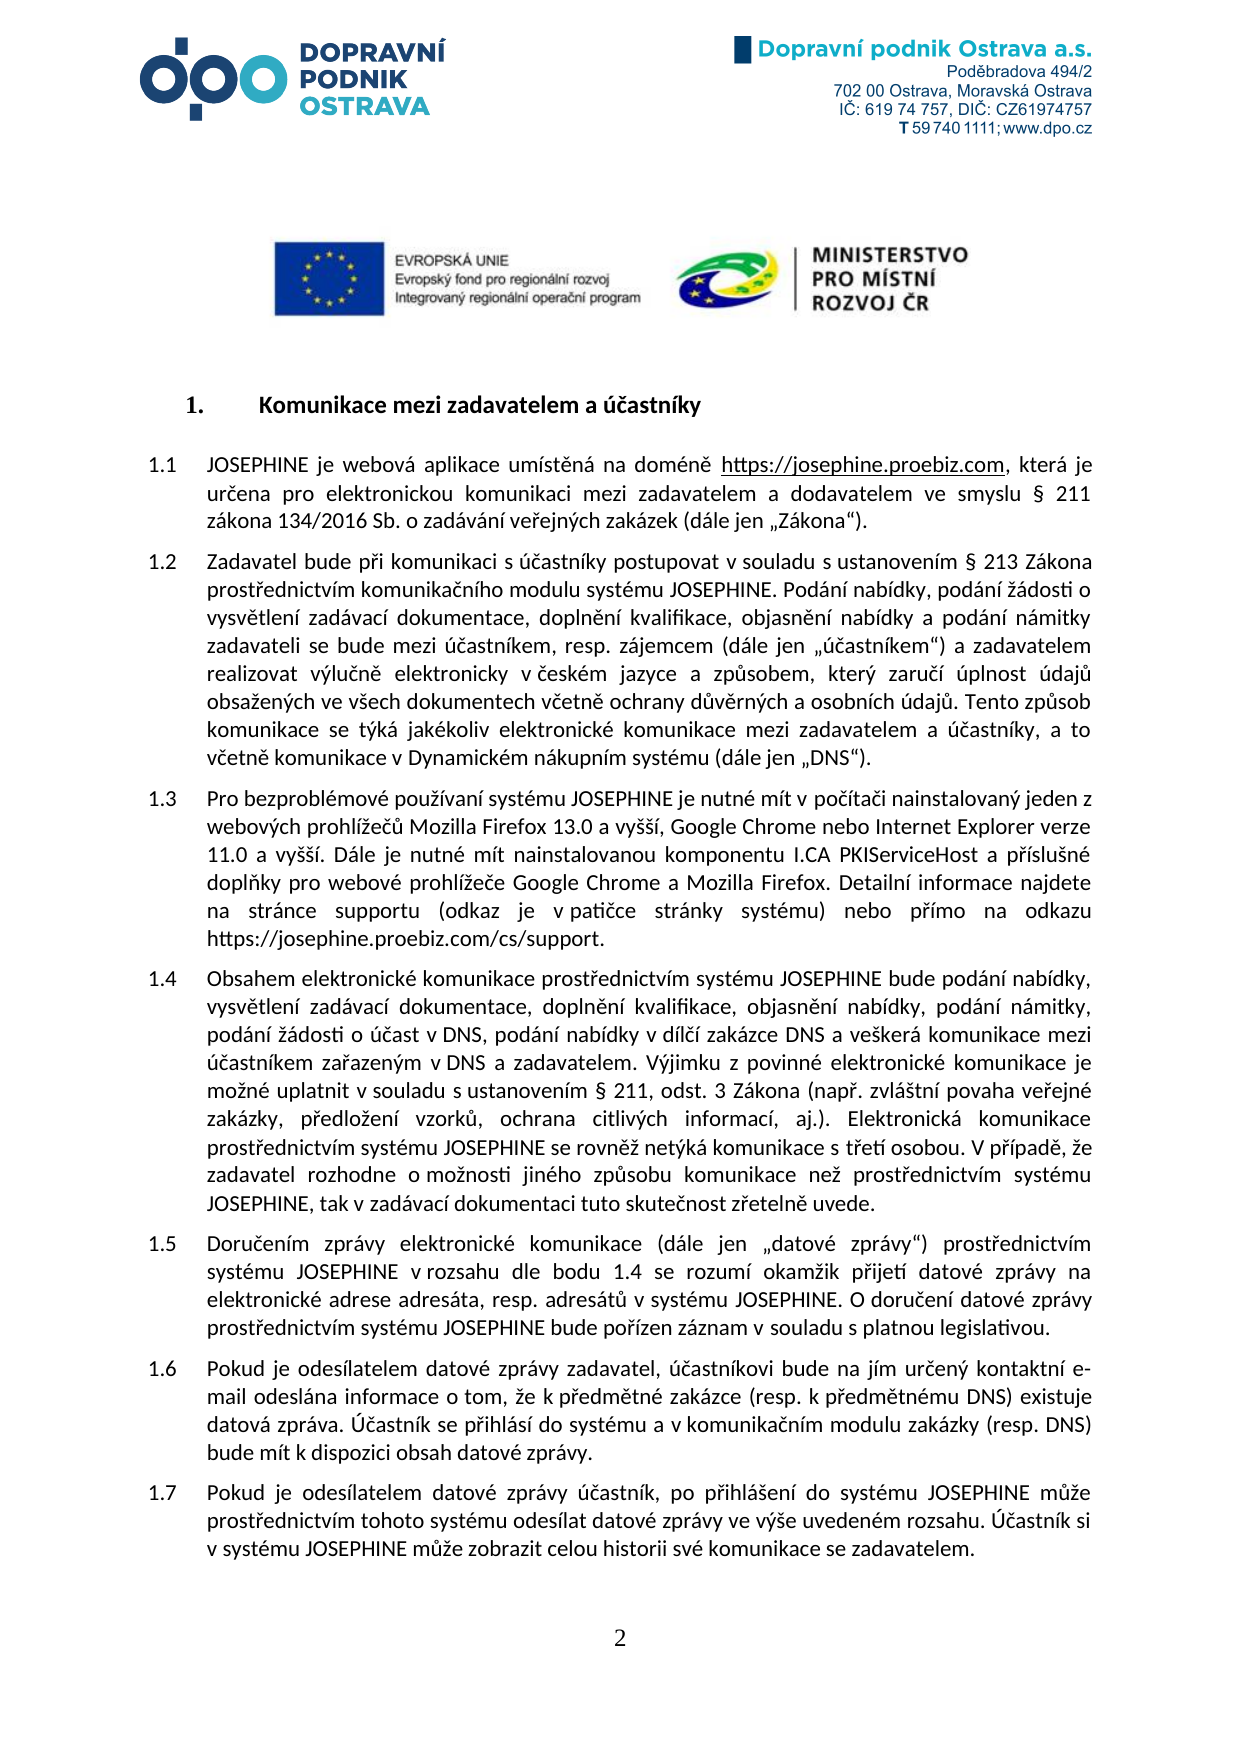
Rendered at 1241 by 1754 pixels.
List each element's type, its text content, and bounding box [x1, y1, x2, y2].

subtitle Komunikace mezi zadavatelem a účastníky [185, 389, 1093, 420]
text 1.7 Pokud je odesílatelem datové zprávy účastník, po přihlášení do systému JOSEPHINE může prostřednictvím tohoto systému odesílat datové zprávy ve výše uvedeném rozsahu. Účastník si v systému JOSEPHINE může zobrazit celou historii své komunikace se zadavatelem. [148, 1478, 1093, 1562]
text 1.1 JOSEPHINE je webová aplikace umístěná na doméně https://josephine.proebiz.com, která je určena pro elektronickou komunikaci mezi zadavatelem a dodavatelem ve smyslu § 211 zákona 134/2016 Sb. o zadávání veřejných zakázek (dále jen „Zákona“). [148, 451, 1093, 535]
picture [250, 217, 990, 340]
text 1.2 Zadavatel bude při komunikaci s účastníky postupovat v souladu s ustanovením § 213 Zákona prostřednictvím komunikačního modulu systému JOSEPHINE. Podání nabídky, podání žádosti o vysvětlení zadávací dokumentace, doplnění kvalifikace, objasnění nabídky a podání námitky zadavateli se bude mezi účastníkem, resp. zájemcem (dále jen „účastníkem“) a zadavatelem realizovat výlučně elektronicky v českém jazyce a způsobem, který zaručí úplnost údajů obsažených ve všech dokumentech včetně ochrany důvěrných a osobních údajů. Tento způsob komunikace se týká jakékoliv elektronické komunikace mezi zadavatelem a účastníky, a to včetně komunikace v Dynamickém nákupním systému (dále jen „DNS“). [148, 547, 1093, 771]
text 1.4 Obsahem elektronické komunikace prostřednictvím systému JOSEPHINE bude podání nabídky, vysvětlení zadávací dokumentace, doplnění kvalifikace, objasnění nabídky, podání námitky, podání žádosti o účast v DNS, podání nabídky v dílčí zakázce DNS a veškerá komunikace mezi účastníkem zařazeným v DNS a zadavatelem. Výjimku z povinné elektronické komunikace je možné uplatnit v souladu s ustanovením § 211, odst. 3 Zákona (např. zvláštní povaha veřejné zakázky, předložení vzorků, ochrana citlivých informací, aj.). Elektronická komunikace prostřednictvím systému JOSEPHINE se rovněž netýká komunikace s třetí osobou. V případě, že zadavatel rozhodne o možnosti jiného způsobu komunikace než prostřednictvím systému JOSEPHINE, tak v zadávací dokumentaci tuto skutečnost zřetelně uvede. [148, 964, 1093, 1217]
text 1.6 Pokud je odesílatelem datové zprávy zadavatel, účastníkovi bude na jím určený kontaktní e-mail odeslána informace o tom, že k předmětné zakázce (resp. k předmětnému DNS) existuje datová zpráva. Účastník se přihlásí do systému a v komunikačním modulu zakázky (resp. DNS) bude mít k dispozici obsah datové zprávy. [148, 1354, 1093, 1466]
picture [139, 37, 447, 121]
text 1.3 Pro bezproblémové používaní systému JOSEPHINE je nutné mít v počítači nainstalovaný jeden z webových prohlížečů Mozilla Firefox 13.0 a vyšší, Google Chrome nebo Internet Explorer verze 11.0 a vyšší. Dále je nutné mít nainstalovanou komponentu I.CA PKIServiceHost a příslušné doplňky pro webové prohlížeče Google Chrome a Mozilla Firefox. Detailní informace najdete na stránce supportu (odkaz je v patičce stránky systému) nebo přímo na odkazu https://josephine.proebiz.com/cs/support. [148, 784, 1093, 952]
text 1.5 Doručením zprávy elektronické komunikace (dále jen „datové zprávy“) prostřednictvím systému JOSEPHINE v rozsahu dle bodu 1.4 se rozumí okamžik přijetí datové zprávy na elektronické adrese adresáta, resp. adresátů v systému JOSEPHINE. O doručení datové zprávy prostřednictvím systému JOSEPHINE bude pořízen záznam v souladu s platnou legislativou. [148, 1229, 1093, 1341]
picture [734, 36, 1092, 137]
